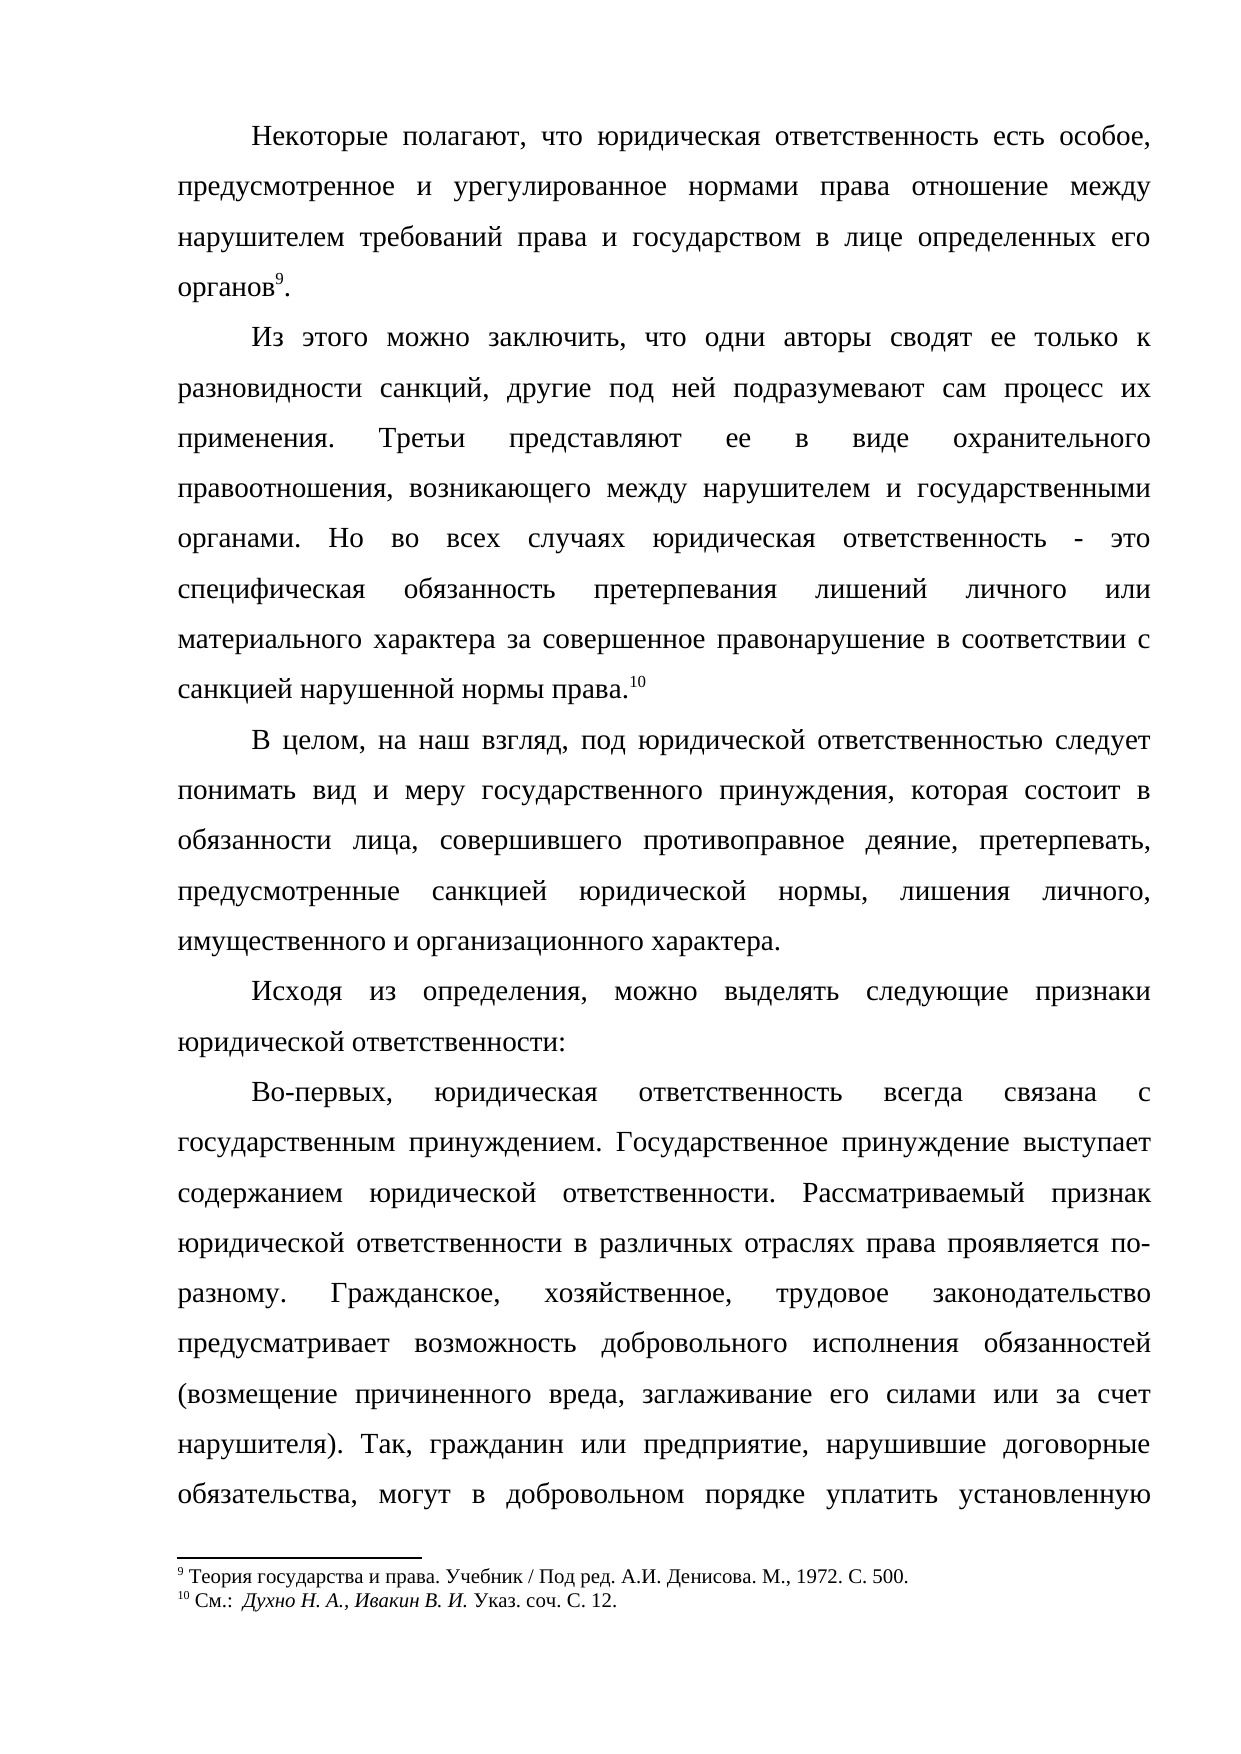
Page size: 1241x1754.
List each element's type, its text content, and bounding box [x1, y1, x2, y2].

text Из этого можно заключить, что одни авторы сводят ее только к разновидности санкций, другие под ней подразумевают сам процесс их применения. Третьи представляют ее в виде охранительного правоотношения, возникающего между нарушителем и государственными органами. Но во всех случаях юридическая ответственность - это специфическая обязанность претерпевания лишений личного или материального характера за совершенное правонарушение в соответствии с санкцией нарушенной нормы права. [177, 319, 1152, 705]
text В целом, на наш взгляд, под юридической ответственностью следует понимать вид и меру государственного принуждения, которая состоит в обязанности лица, совершившего противоправное деяние, претерпевать, предусмотренные санкцией юридической нормы, лишения личного, имущественного и организационного характера. [177, 722, 1152, 957]
text Исходя из определения, можно выделять следующие признаки юридической ответственности: [177, 973, 1152, 1057]
text Некоторые полагают, что юридическая ответственность есть особое, предусмотренное и урегулированное нормами права отношение между нарушителем требований права и государством в лице определенных его органов. [177, 118, 1152, 303]
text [177, 1074, 1152, 1510]
